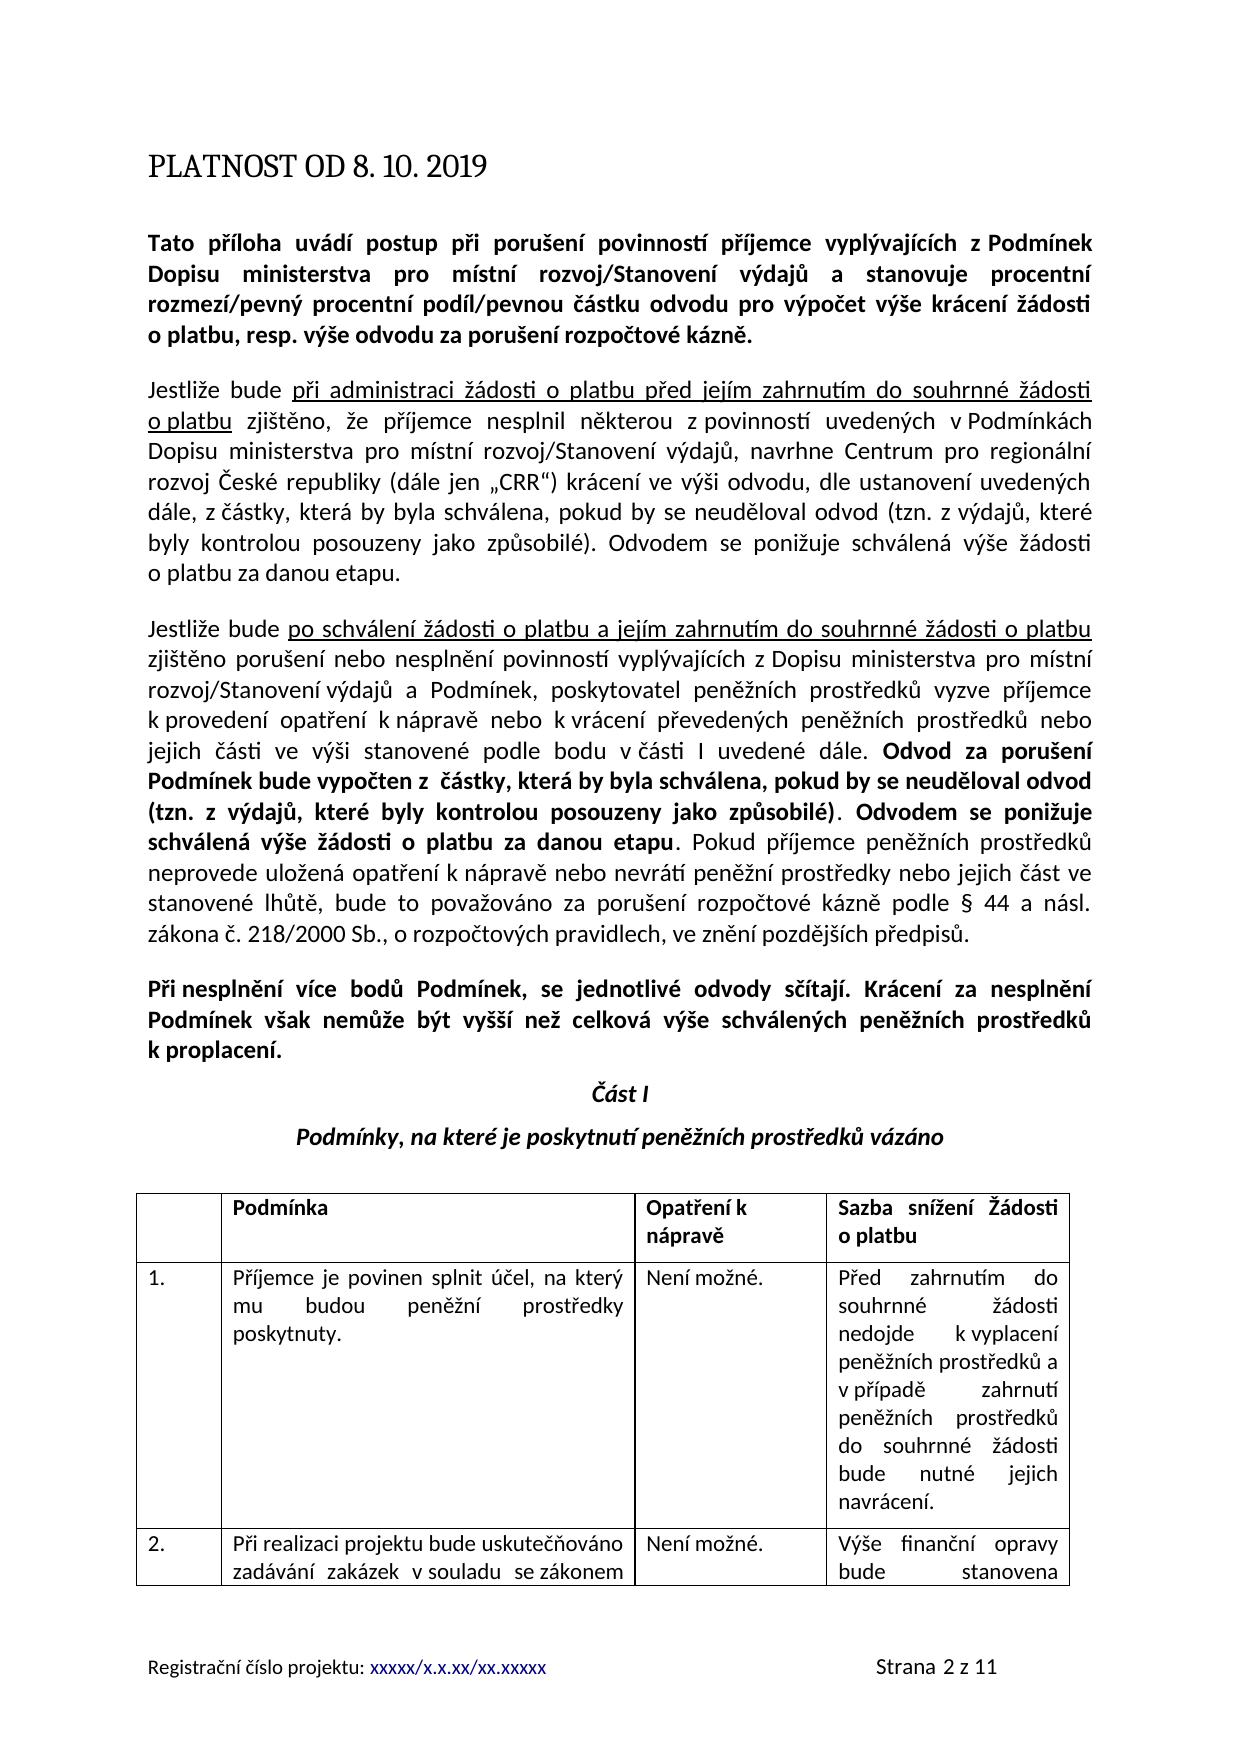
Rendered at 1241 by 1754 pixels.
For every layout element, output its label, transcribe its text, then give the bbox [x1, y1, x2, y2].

table_cell 1. [137, 1263, 221, 1528]
table_header Opatření k nápravě [636, 1194, 826, 1262]
table_header Podmínka [222, 1194, 634, 1262]
text Jestliže bude při administraci žádosti o platbu před jejím zahrnutím do souhrnné žádosti o platbu zjištěno, že příjemce nesplnil některou z povinností uvedených v Podmínkách Dopisu ministerstva pro místní rozvoj/Stanovení výdajů, navrhne Centrum pro regionální rozvoj České republiky (dále jen „CRR“) krácení ve výši odvodu, dle ustanovení uvedených dále, z částky, která by byla schválena, pokud by se neuděloval odvod (tzn. z výdajů, které byly kontrolou posouzeny jako způsobilé). Odvodem se ponižuje schválená výše žádosti o platbu za danou etapu. [148, 374, 1092, 588]
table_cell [827, 1529, 1069, 1585]
table_cell 2. [137, 1529, 221, 1585]
subtitle Podmínky, na které je poskytnutí peněžních prostředků vázáno [148, 1121, 1092, 1151]
table_cell Před zahrnutím do souhrnné žádosti nedojde k vyplacení peněžních prostředků a v případě zahrnutí peněžních prostředků do souhrnné žádosti bude nutné jejich navrácení. [827, 1263, 1069, 1528]
table_cell Není možné. [636, 1529, 826, 1585]
table_cell Příjemce je povinen splnit účel, na který mu budou peněžní prostředky poskytnuty. [222, 1263, 634, 1528]
subtitle Při nesplnění více bodů Podmínek, se jednotlivé odvody sčítají. Krácení za nesplnění Podmínek však nemůže být vyšší než celková výše schválených peněžních prostředků k proplacení. [148, 974, 1092, 1065]
table_cell Není možné. [636, 1263, 826, 1528]
subtitle Část I [148, 1078, 1092, 1108]
table_header [137, 1194, 221, 1262]
table_header Sazba snížení Žádosti o platbu [827, 1194, 1069, 1262]
text Tato příloha uvádí postup při porušení povinností příjemce vyplývajících z Podmínek Dopisu ministerstva pro místní rozvoj/Stanovení výdajů a stanovuje procentní rozmezí/pevný procentní podíl/pevnou částku odvodu pro výpočet výše krácení žádosti o platbu, resp. výše odvodu za porušení rozpočtové kázně. [148, 227, 1092, 349]
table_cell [222, 1529, 634, 1585]
text pLATNOST OD 8. 10. 2019 [148, 148, 1092, 186]
text Jestliže bude po schválení žádosti o platbu a jejím zahrnutím do souhrnné žádosti o platbu zjištěno porušení nebo nesplnění povinností vyplývajících z Dopisu ministerstva pro místní rozvoj/Stanovení výdajů a Podmínek, poskytovatel peněžních prostředků vyzve příjemce k provedení opatření k nápravě nebo k vrácení převedených peněžních prostředků nebo jejich části ve výši stanovené podle bodu v části I uvedené dále. Odvod za porušení Podmínek bude vypočten z částky, která by byla schválena, pokud by se neuděloval odvod (tzn. z výdajů, které byly kontrolou posouzeny jako způsobilé). Odvodem se ponižuje schválená výše žádosti o platbu za danou etapu. Pokud příjemce peněžních prostředků neprovede uložená opatření k nápravě nebo nevrátí peněžní prostředky nebo jejich část ve stanovené lhůtě, bude to považováno za porušení rozpočtové kázně podle § 44 a násl. zákona č. 218/2000 Sb., o rozpočtových pravidlech, ve znění pozdějších předpisů. [148, 613, 1092, 949]
